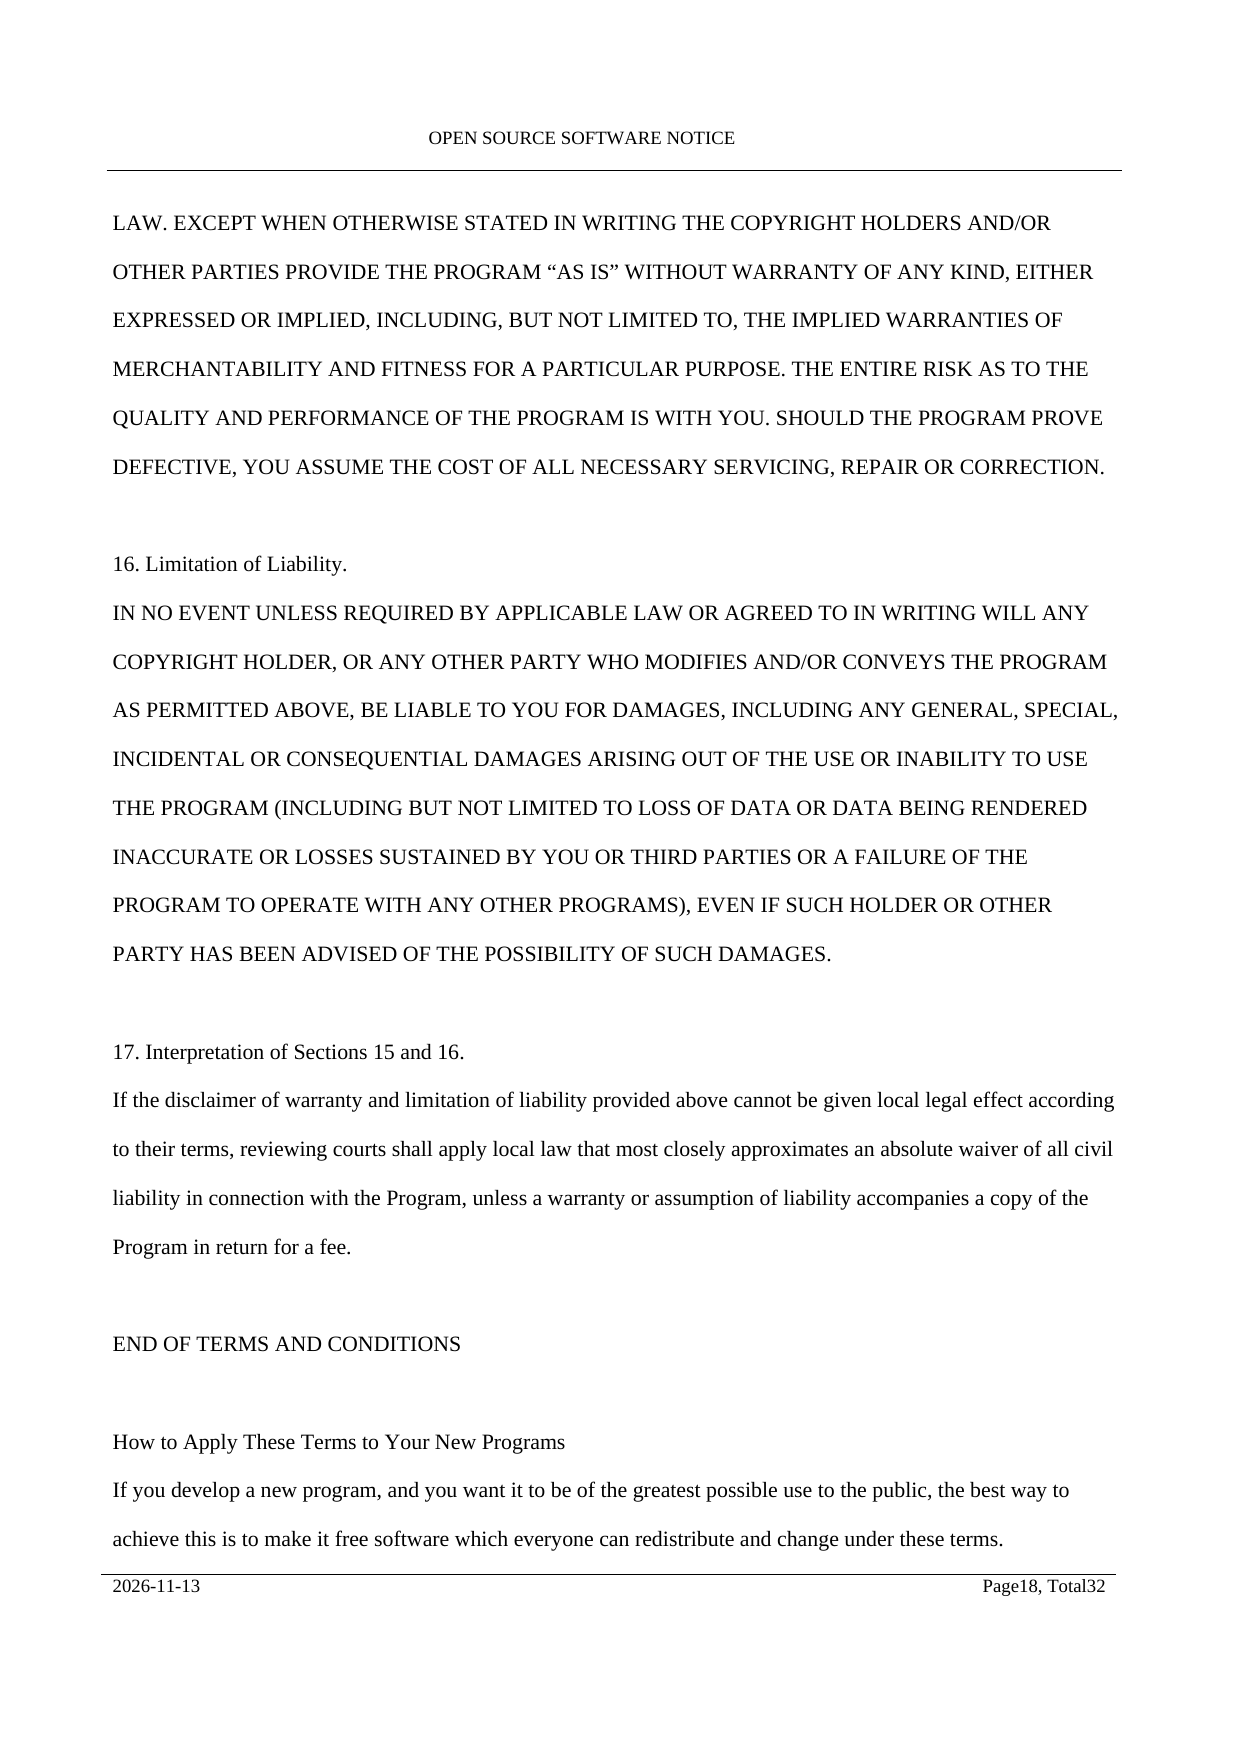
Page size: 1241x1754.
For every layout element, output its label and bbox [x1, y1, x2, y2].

text [112, 206, 1128, 1555]
